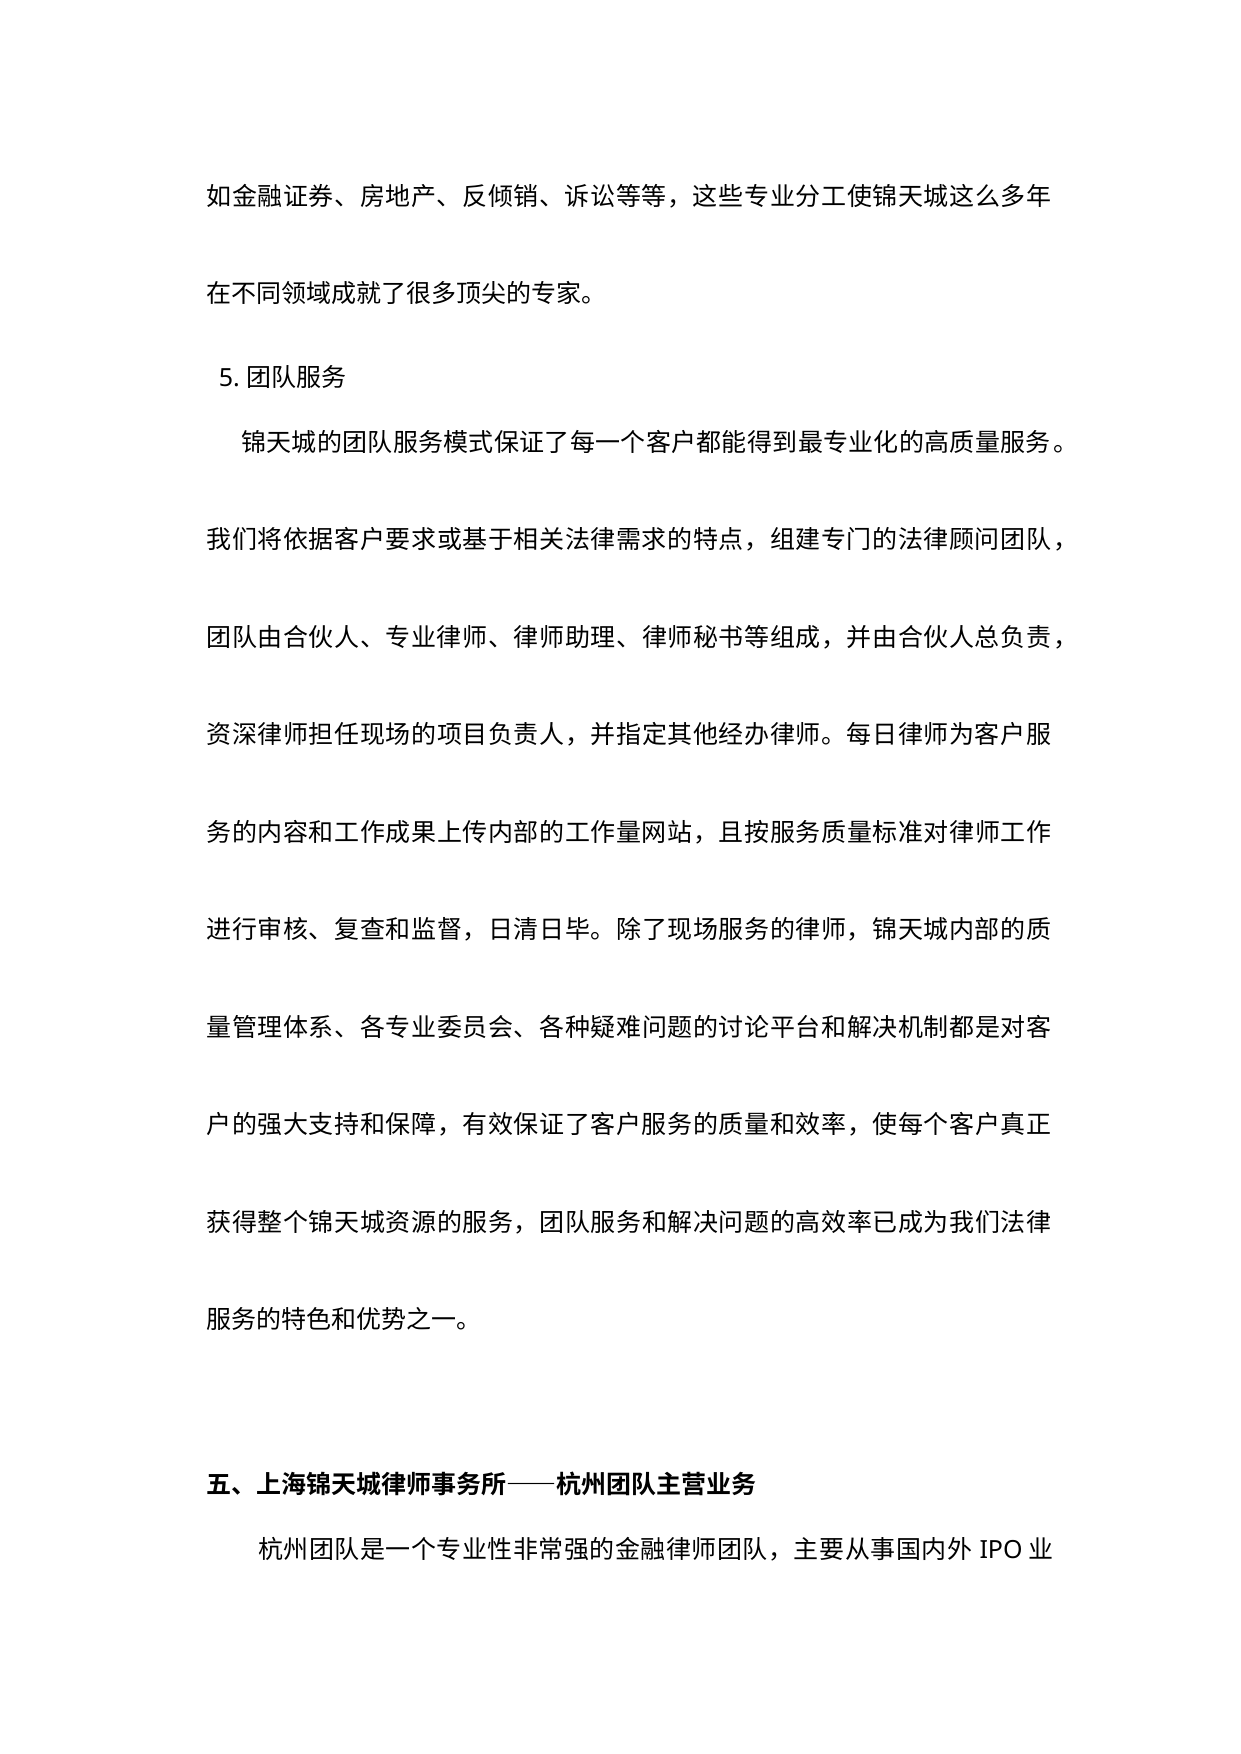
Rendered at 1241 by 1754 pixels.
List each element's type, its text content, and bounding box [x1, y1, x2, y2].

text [206, 162, 1053, 324]
text 五、上海锦天城律师事务所——杭州团队主营业务 [206, 1450, 1053, 1515]
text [206, 1515, 1053, 1580]
text 锦天城的团队服务模式保证了每一个客户都能得到最专业化的高质量服务。我们将依据客户要求或基于相关法律需求的特点，组建专门的法律顾问团队，团队由合伙人、专业律师、律师助理、律师秘书等组成，并由合伙人总负责，资深律师担任现场的项目负责人，并指定其他经办律师。每日律师为客户服务的内容和工作成果上传内部的工作量网站，且按服务质量标准对律师工作进行审核、复查和监督，日清日毕。除了现场服务的律师，锦天城内部的质量管理体系、各专业委员会、各种疑难问题的讨论平台和解决机制都是对客户的强大支持和保障，有效保证了客户服务的质量和效率，使每个客户真正获得整个锦天城资源的服务，团队服务和解决问题的高效率已成为我们法律服务的特色和优势之一。 [206, 408, 1053, 1350]
text 5. 团队服务 [206, 343, 1053, 408]
